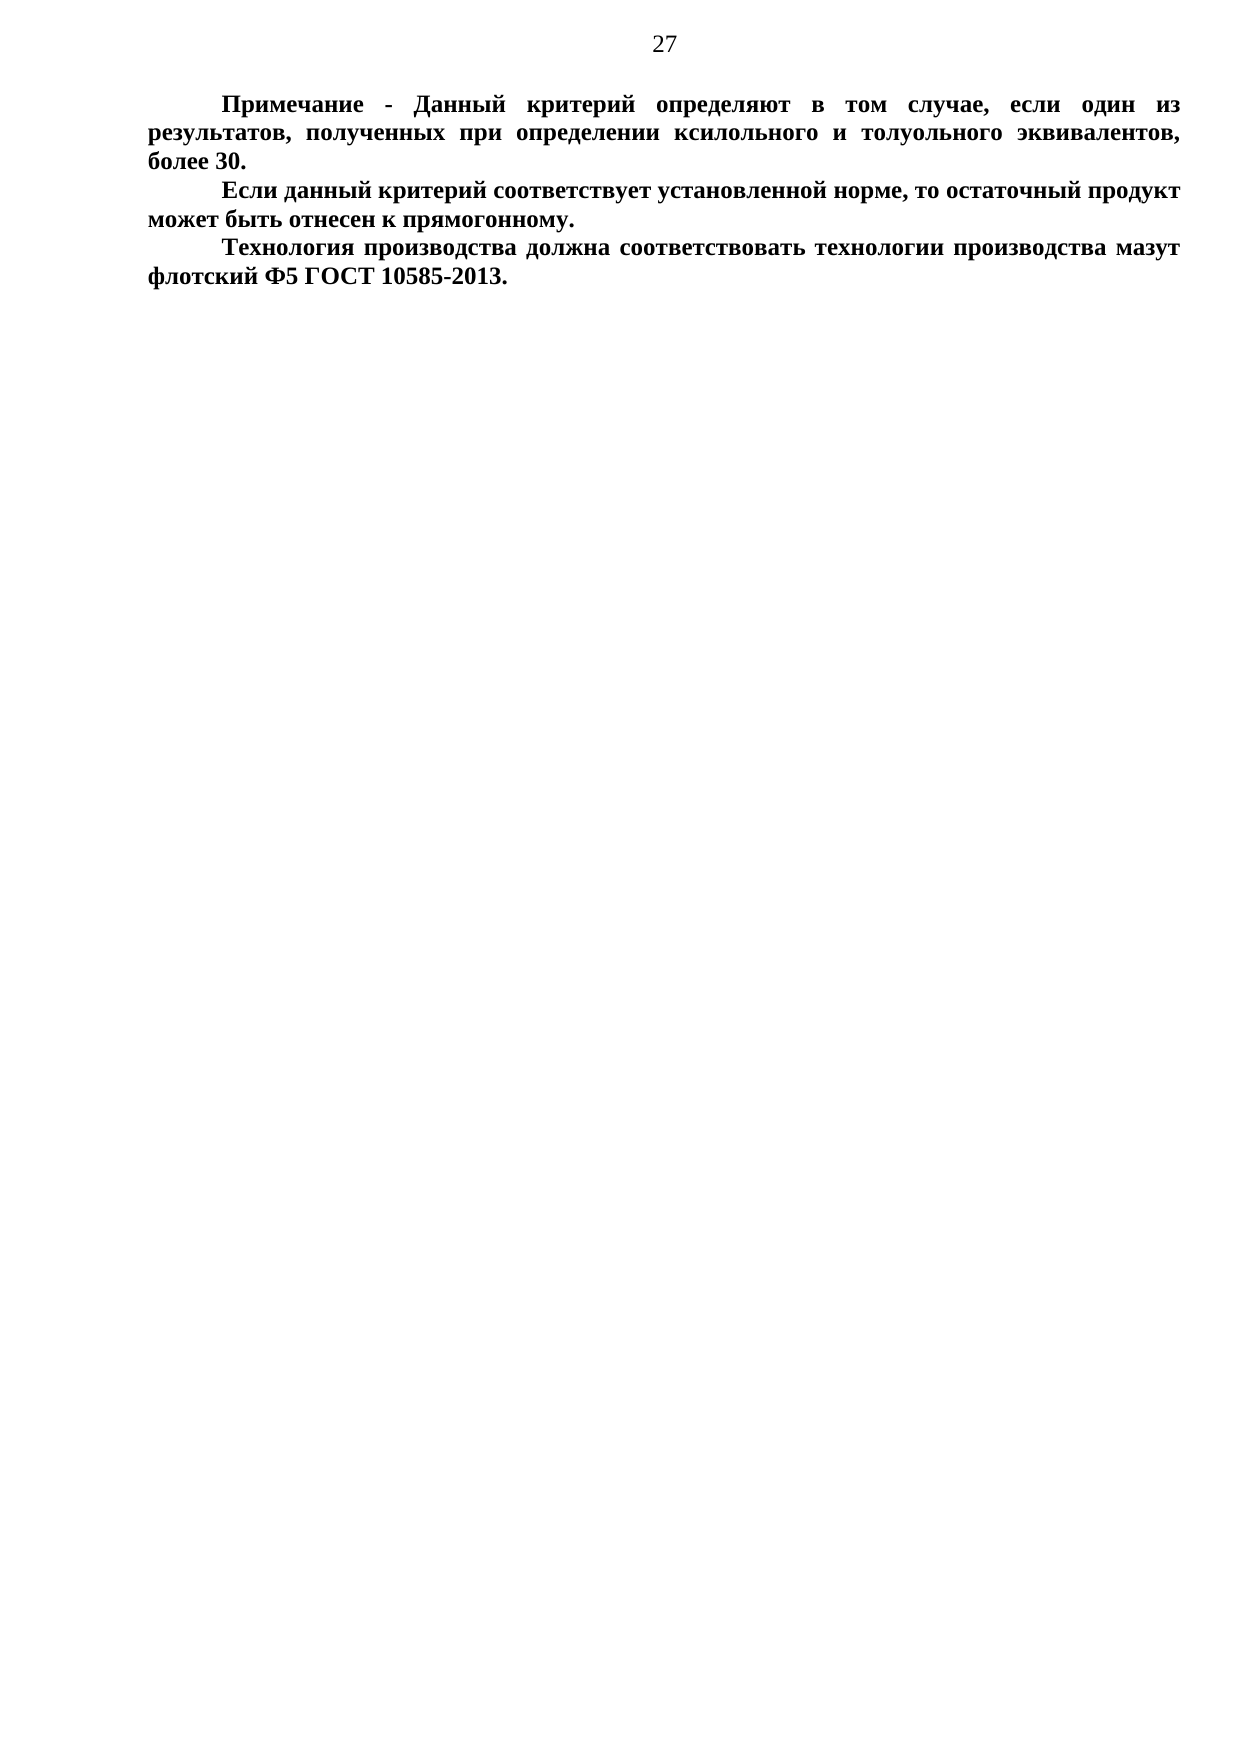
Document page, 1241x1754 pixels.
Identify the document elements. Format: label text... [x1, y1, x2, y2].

text Если данный критерий соответствует установленной норме, то остаточный продукт может быть отнесен к прямогонному. [148, 175, 1181, 232]
text Примечание - Данный критерий определяют в том случае, если один из результатов, полученных при определении ксилольного и толуольного эквивалентов, более 30. [148, 89, 1181, 175]
text Технология производства должна соответствовать технологии производства мазут флотский Ф5 ГОСТ 10585-2013. [148, 232, 1181, 290]
